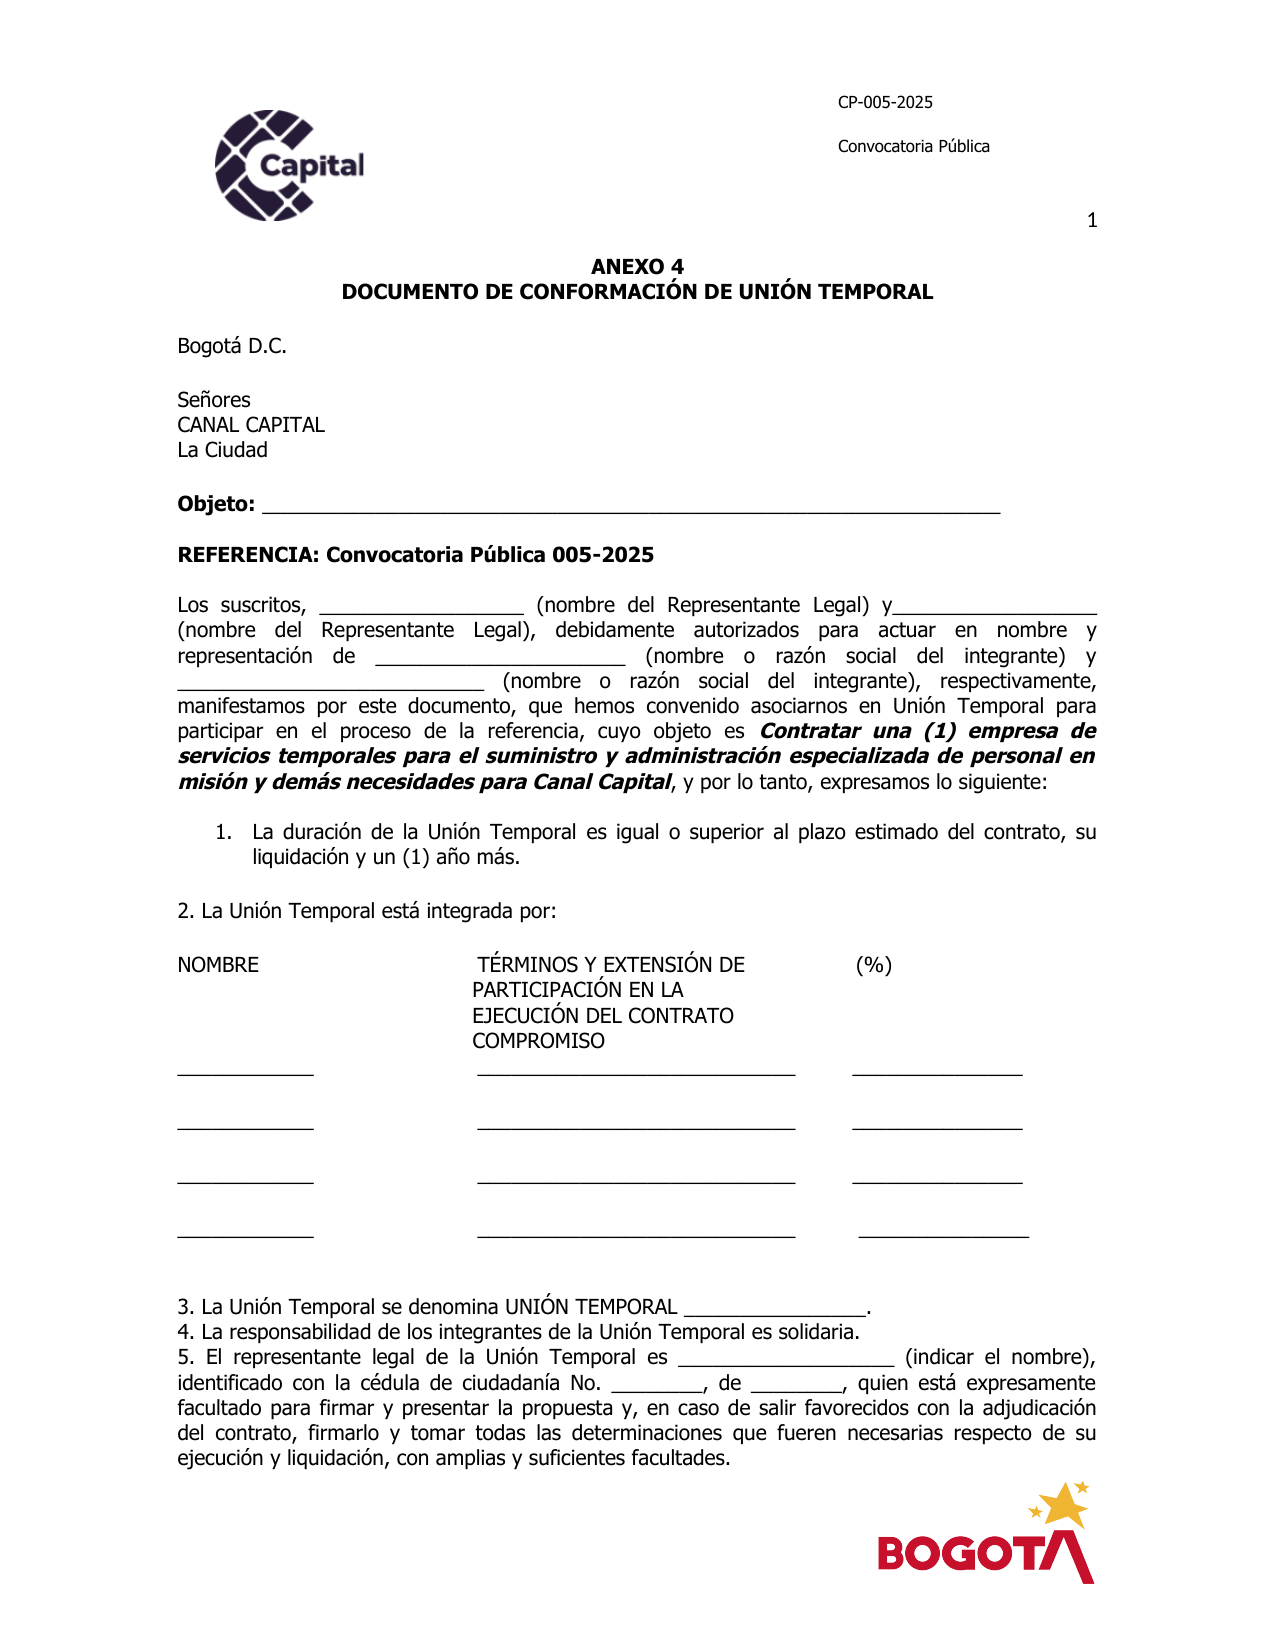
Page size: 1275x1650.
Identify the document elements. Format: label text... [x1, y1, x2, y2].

text ANEXO 4 [177, 253, 1098, 279]
text La Ciudad [177, 437, 1098, 462]
text REFERENCIA: Convocatoria Pública 005-2025 [177, 541, 1098, 567]
text 4. La responsabilidad de los integrantes de la Unión Temporal es solidaria. [177, 1319, 1098, 1344]
text 2. La Unión Temporal está integrada por: [177, 898, 1098, 923]
text CANAL CAPITAL [177, 412, 1098, 437]
text ____________ ____________________________ _______________ [177, 1161, 1098, 1186]
text EJECUCIÓN DEL CONTRATO [398, 1002, 1098, 1027]
text Señores [177, 387, 1098, 412]
text ____________ ____________________________ _______________ [177, 1107, 1098, 1132]
text PARTICIPACIÓN EN LA [398, 977, 1098, 1002]
text 3. La Unión Temporal se denomina UNIÓN TEMPORAL ________________. [177, 1293, 1098, 1319]
text Los suscritos, __________________ (nombre del Representante Legal) y__________________ (nombre del Representante Legal), debidamente autorizados para actuar en nombre y representación de ______________________ (nombre o razón social del integrante) y ___________________________ (nombre o razón social del integrante), respectivamente, manifestamos por este documento, que hemos convenido asociarnos en Unión Temporal para participar en el proceso de la referencia, cuyo objeto es Contratar una (1) empresa de servicios temporales para el suministro y administración especializada de personal en misión y demás necesidades para Canal Capital, y por lo tanto, expresamos lo siguiente: [177, 592, 1098, 793]
text DOCUMENTO DE CONFORMACIÓN DE UNIÓN TEMPORAL [177, 279, 1098, 304]
text 5. El representante legal de la Unión Temporal es ___________________ (indicar el nombre), identificado con la cédula de ciudadanía No. ________, de ________, quien está expresamente facultado para firmar y presentar la propuesta y, en caso de salir favorecidos con la adjudicación del contrato, firmarlo y tomar todas las determinaciones que fueren necesarias respecto de su ejecución y liquidación, con amplias y suficientes facultades. [177, 1344, 1098, 1470]
picture [875, 1478, 1098, 1586]
text NOMBRE TÉRMINOS Y EXTENSIÓN DE (%) [177, 952, 1098, 977]
text ____________ ____________________________ _______________ [177, 1214, 1098, 1240]
text Bogotá D.C. [177, 333, 1098, 358]
text ____________ ____________________________ _______________ [177, 1053, 1098, 1078]
picture [215, 110, 364, 221]
list La duración de la Unión Temporal es igual o superior al plazo estimado del contrato, su liquidación y un (1) año más. [215, 819, 1098, 869]
text Objeto: _________________________________________________________________ [177, 491, 1098, 516]
text COMPROMISO [472, 1027, 1098, 1053]
